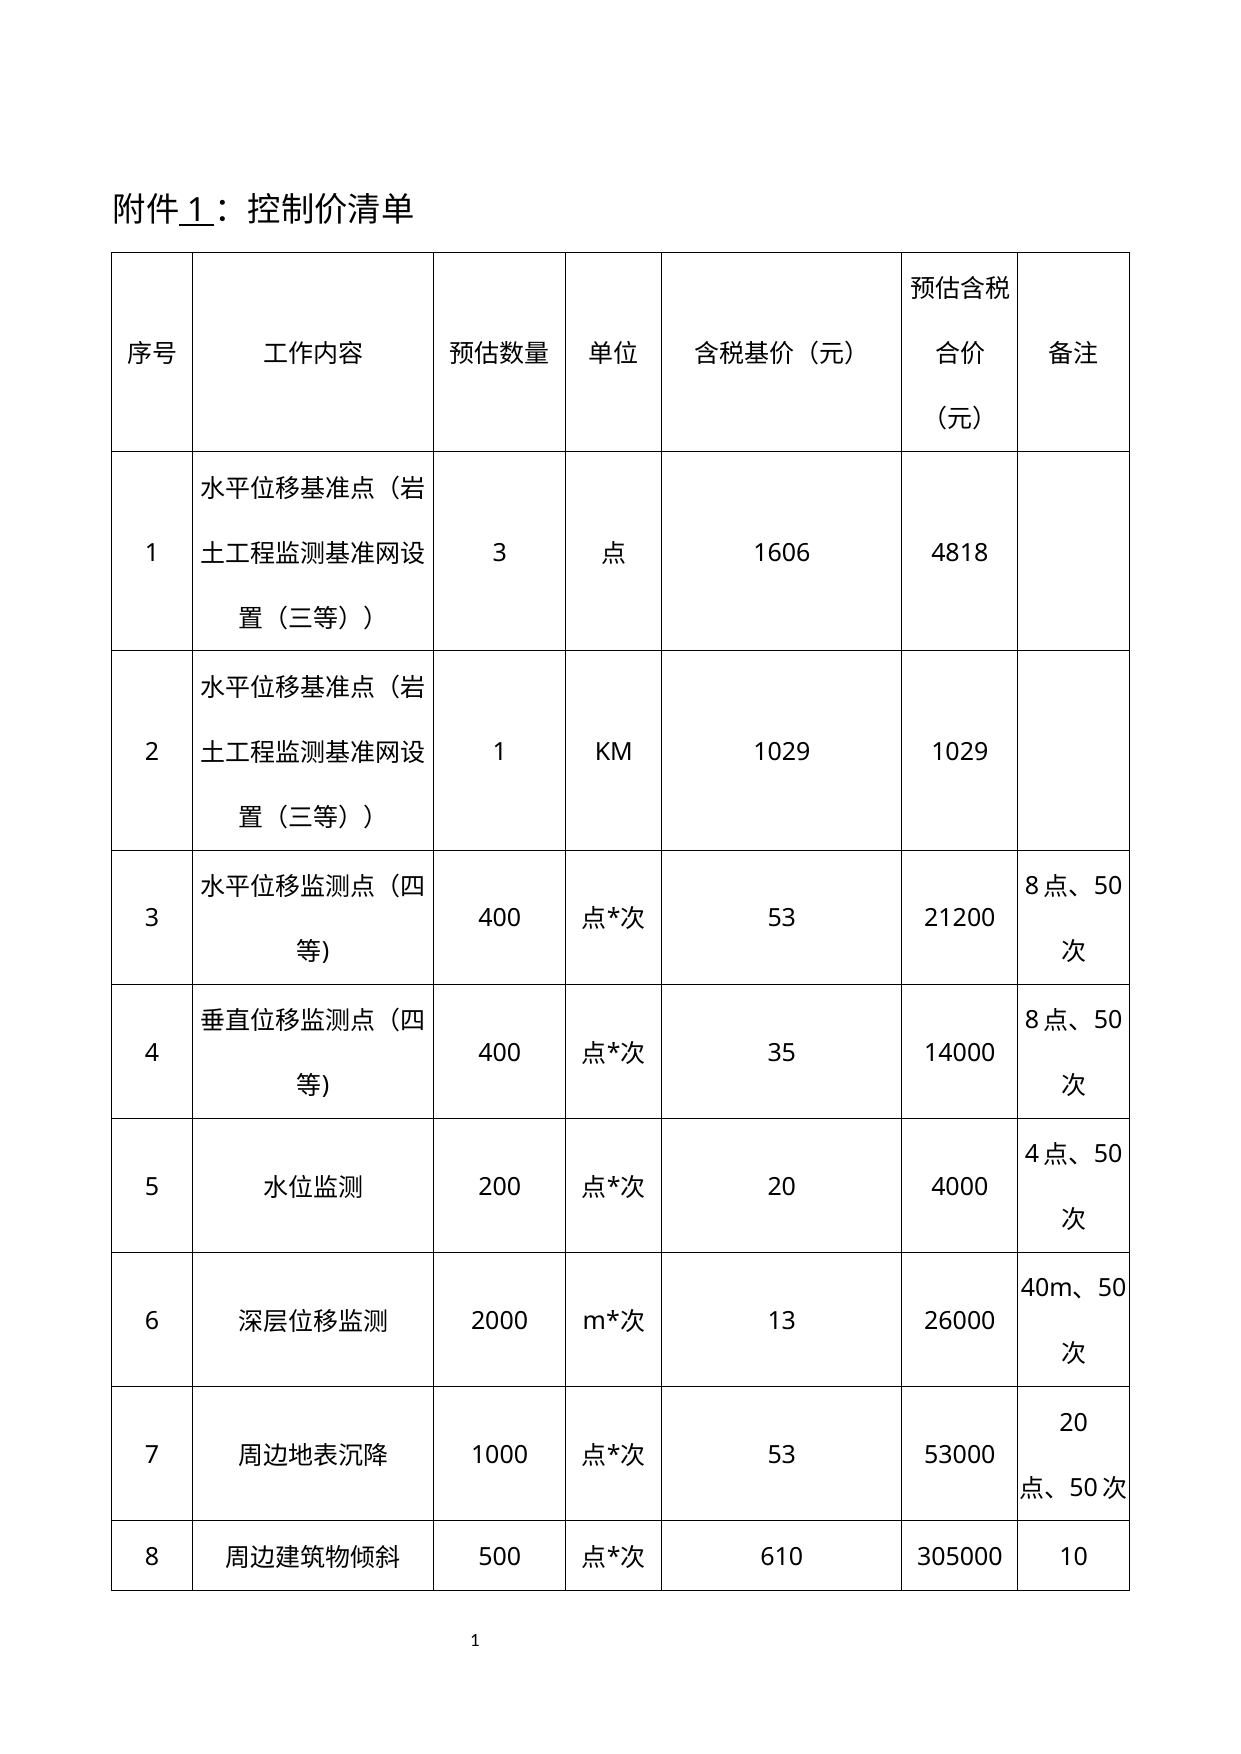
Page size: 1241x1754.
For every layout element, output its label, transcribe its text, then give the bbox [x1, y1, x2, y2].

table_cell 1606 [662, 452, 901, 650]
table_cell 53 [662, 851, 901, 984]
table_cell 4点、50次 [1018, 1119, 1129, 1252]
table_cell 周边地表沉降 [193, 1387, 433, 1520]
table_cell 2 [112, 651, 192, 849]
table_cell 21200 [902, 851, 1017, 984]
table_cell 水平位移基准点（岩土工程监测基准网设置（三等）） [193, 651, 433, 849]
table_cell 26000 [902, 1253, 1017, 1386]
table_header 备注 [1018, 253, 1129, 451]
table_cell [1018, 452, 1129, 650]
table_cell 3 [434, 452, 565, 650]
table_cell 周边建筑物倾斜 [193, 1521, 433, 1589]
table_cell 1029 [662, 651, 901, 849]
table_cell 水平位移基准点（岩土工程监测基准网设置（三等）） [193, 452, 433, 650]
table_cell 水平位移监测点（四等) [193, 851, 433, 984]
table_cell 4000 [902, 1119, 1017, 1252]
table_cell 200 [434, 1119, 565, 1252]
table_cell 1 [112, 452, 192, 650]
table_cell m*次 [566, 1253, 661, 1386]
table_cell 7 [112, 1387, 192, 1520]
table_header 预估含税合价（元） [902, 253, 1017, 451]
table_cell 水位监测 [193, 1119, 433, 1252]
table_cell 305000 [902, 1521, 1017, 1589]
table_header 工作内容 [193, 253, 433, 451]
table_cell 8点、50次 [1018, 851, 1129, 984]
table_header 含税基价（元） [662, 253, 901, 451]
table_cell 10点、50次 [1018, 1521, 1129, 1589]
table_cell 1000 [434, 1387, 565, 1520]
table_cell 500 [434, 1521, 565, 1589]
table_cell 6 [112, 1253, 192, 1386]
table_cell 2000 [434, 1253, 565, 1386]
table_cell 14000 [902, 985, 1017, 1118]
table_header 序号 [112, 253, 192, 451]
table_cell 20 [662, 1119, 901, 1252]
table_cell 点*次 [566, 1521, 661, 1589]
table_cell 20点、50次 [1018, 1387, 1129, 1520]
table_cell 8 [112, 1521, 192, 1589]
table_cell KM [566, 651, 661, 849]
table_cell 400 [434, 851, 565, 984]
table_cell 1 [434, 651, 565, 849]
table_cell 点*次 [566, 1119, 661, 1252]
table_cell 40m、50次 [1018, 1253, 1129, 1386]
table_cell 4818 [902, 452, 1017, 650]
table_cell 8点、50次 [1018, 985, 1129, 1118]
table_cell 4 [112, 985, 192, 1118]
table_header 预估数量 [434, 253, 565, 451]
table_cell 点*次 [566, 985, 661, 1118]
table_cell 35 [662, 985, 901, 1118]
table_cell 53000 [902, 1387, 1017, 1520]
table_cell 400 [434, 985, 565, 1118]
table_cell 深层位移监测 [193, 1253, 433, 1386]
table_cell 点*次 [566, 851, 661, 984]
table_cell 610 [662, 1521, 901, 1589]
text 附件 1 ：控制价清单 [112, 174, 1128, 239]
table_cell 垂直位移监测点（四等) [193, 985, 433, 1118]
table_cell 5 [112, 1119, 192, 1252]
table_cell 53 [662, 1387, 901, 1520]
table_cell 3 [112, 851, 192, 984]
table_cell 点*次 [566, 1387, 661, 1520]
table_cell 13 [662, 1253, 901, 1386]
table_header 单位 [566, 253, 661, 451]
table_cell 1029 [902, 651, 1017, 849]
table_cell [1018, 651, 1129, 849]
table_cell 点 [566, 452, 661, 650]
